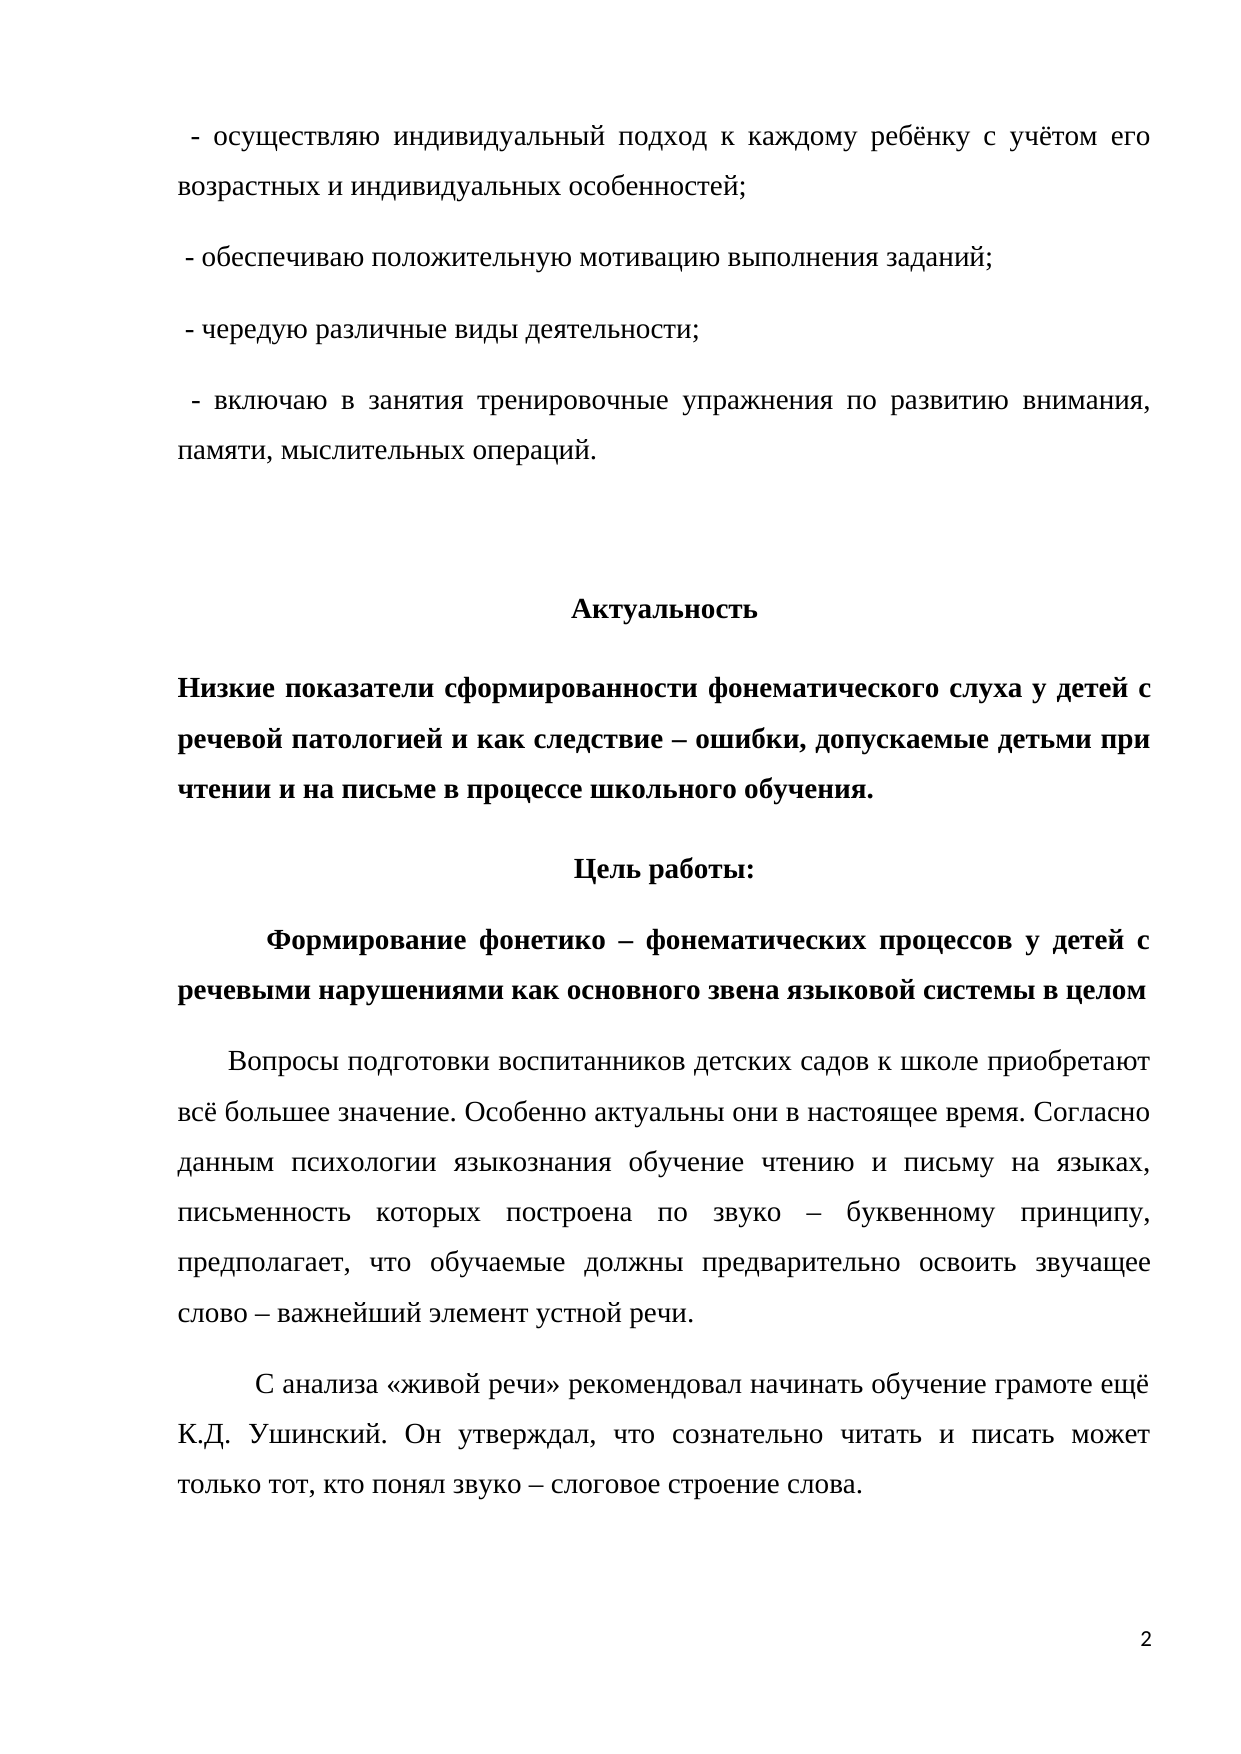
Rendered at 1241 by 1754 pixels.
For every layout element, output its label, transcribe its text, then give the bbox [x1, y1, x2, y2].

text - чередую различные виды деятельности; [177, 311, 1152, 344]
text Актуальность [177, 591, 1152, 625]
text Вопросы подготовки воспитанников детских садов к школе приобретают всё большее значение. Особенно актуальны они в настоящее время. Согласно данным психологии языкознания обучение чтению и письму на языках, письменность которых построена по звуко – буквенному принципу, предполагает, что обучаемые должны предварительно освоить звучащее слово – важнейший элемент устной речи. [177, 1043, 1152, 1328]
text Низкие показатели сформированности фонематического слуха у детей с речевой патологией и как следствие – ошибки, допускаемые детьми при чтении и на письме в процессе школьного обучения. [177, 671, 1152, 805]
text Цель работы: [177, 851, 1152, 884]
text С анализа «живой речи» рекомендовал начинать обучение грамоте ещё К.Д. Ушинский. Он утверждал, что сознательно читать и писать может только тот, кто понял звуко – слоговое строение слова. [177, 1366, 1152, 1500]
text Формирование фонетико – фонематических процессов у детей с речевыми нарушениями как основного звена языковой системы в целом [177, 922, 1152, 1006]
text - включаю в занятия тренировочные упражнения по развитию внимания, памяти, мыслительных операций. [177, 382, 1152, 466]
text - осуществляю индивидуальный подход к каждому ребёнку с учётом его возрастных и индивидуальных особенностей; [177, 118, 1152, 202]
text - обеспечиваю положительную мотивацию выполнения заданий; [177, 239, 1152, 273]
